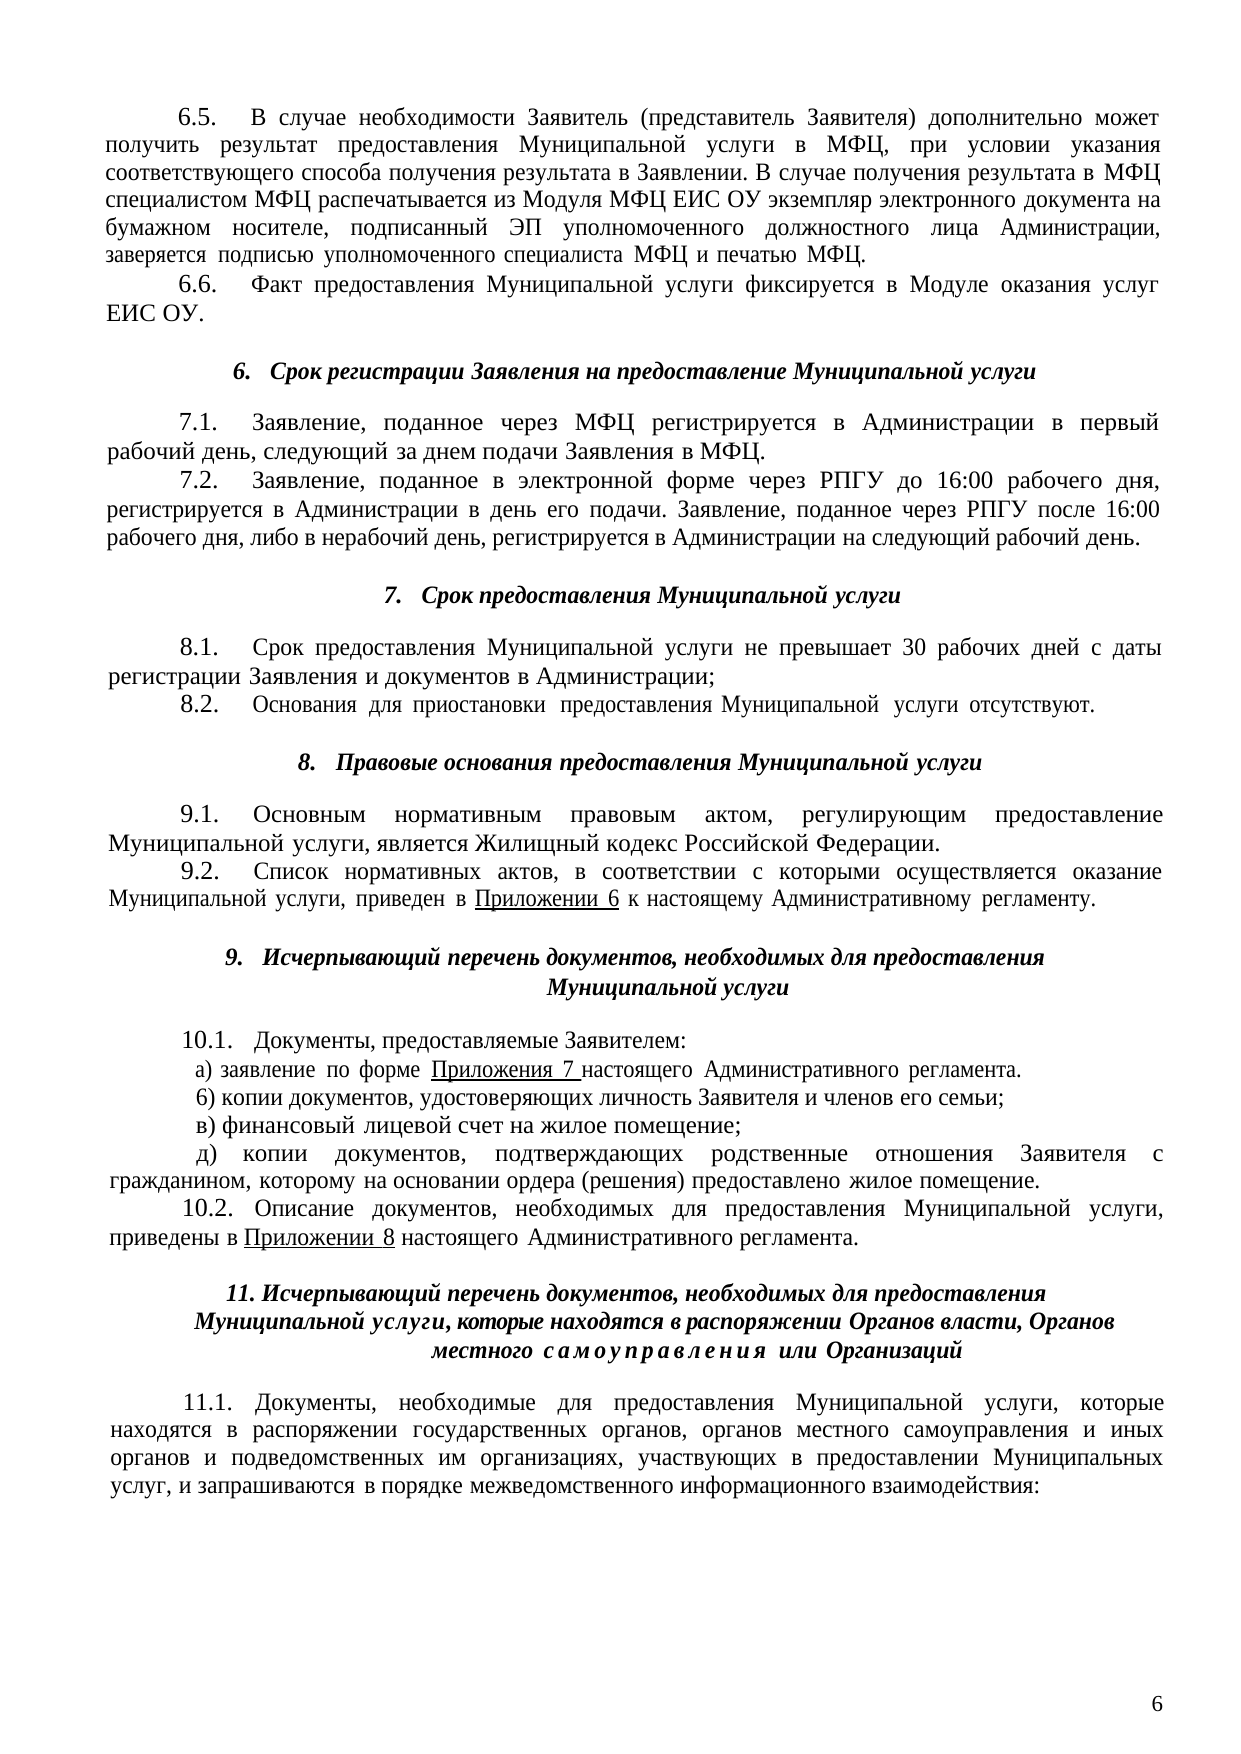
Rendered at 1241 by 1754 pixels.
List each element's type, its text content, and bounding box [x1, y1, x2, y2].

subtitle Срок регистрации Заявления на предоставление Муниципальной услуги [233, 356, 1188, 385]
subtitle Исчерпывающий перечень документов, необходимых для предоставления [225, 942, 1188, 971]
list Факт предоставления Муниципальной услуги фиксируется в Модуле оказания услуг ЕИС ОУ. [106, 268, 1160, 327]
text в) финансовый лицевой счет на жилое помещение; [196, 1112, 1053, 1139]
subtitle Правовые основания предоставления Муниципальной услуги [298, 747, 1188, 776]
list Срок предоставления Муниципальной услуги не превышает 30 рабочих дней с даты регистрации Заявления и документов в Администрации; [108, 631, 1163, 690]
list Список нормативных актов, в соответствии с которыми осуществляется оказание Муниципальной услуги, приведен в Приложении 6 к настоящему Административному регламенту. [108, 856, 1162, 912]
list В случае необходимости Заявитель (представитель Заявителя) дополнительно может получить результат предоставления Муниципальной услуги в МФЦ, при условии указания соответствующего способа получения результата в Заявлении. В случае получения результата в МФЦ специалистом МФЦ распечатывается из Модуля МФЦ ЕИС ОУ экземпляр электронного документа на бумажном носителе, подписанный ЭП уполномоченного должностного лица Администрации, заверяется подписью уполномоченного специалиста МФЦ и печатью МФЦ. [105, 102, 1161, 268]
list Заявление, поданное в электронной форме через РПГУ до 16:00 рабочего дня, регистрируется в Администрации в день его подачи. Заявление, поданное через РПГУ после 16:00 рабочего дня, либо в нерабочий день, регистрируется в Администрации на следующий рабочий день. [106, 465, 1161, 551]
text а) заявление по форме Приложения 7 настоящего Административного регламента. [195, 1055, 1188, 1083]
text д) копии документов, подтверждающих родственные отношения Заявителя с гражданином, которому на основании ордера (решения) предоставлено жилое помещение. [109, 1139, 1164, 1194]
list Документы, необходимые для предоставления Муниципальной услуги, которые находятся в распоряжении государственных органов, органов местного самоуправления и иных органов и подведомственных им организациях, участвующих в предоставлении Муниципальных услуг, и запрашиваются в порядке межведомственного информационного взаимодействия: [110, 1388, 1164, 1498]
list Описание документов, необходимых для предоставления Муниципальной услуги, приведены в Приложении 8 настоящего Административного регламента. [109, 1194, 1164, 1250]
list Заявление, поданное через МФЦ регистрируется в Администрации в первый рабочий день, следующий за днем подачи Заявления в МФЦ. [107, 407, 1160, 465]
text местного самоуправления или Организаций [432, 1335, 1188, 1363]
subtitle 11. Исчерпывающий перечень документов, необходимых для предоставления Муниципальной услуги, которые находятся в распоряжении Органов власти, Органов [194, 1279, 1188, 1335]
list Документы, предоставляемые Заявителем: [181, 1025, 1188, 1055]
list Основным нормативным правовым актом, регулирующим предоставление Муниципальной услуги, является Жилищный кодекс Российской Федерации. [108, 800, 1163, 856]
text 6) копии документов, удостоверяющих личность Заявителя и членов его семьи; [196, 1084, 1053, 1111]
list Основания для приостановки предоставления Муниципальной услуги отсутствуют. [180, 690, 1188, 718]
subtitle Срок предоставления Муниципальной услуги [384, 580, 1188, 609]
text Муниципальной услуги [547, 971, 1188, 1001]
